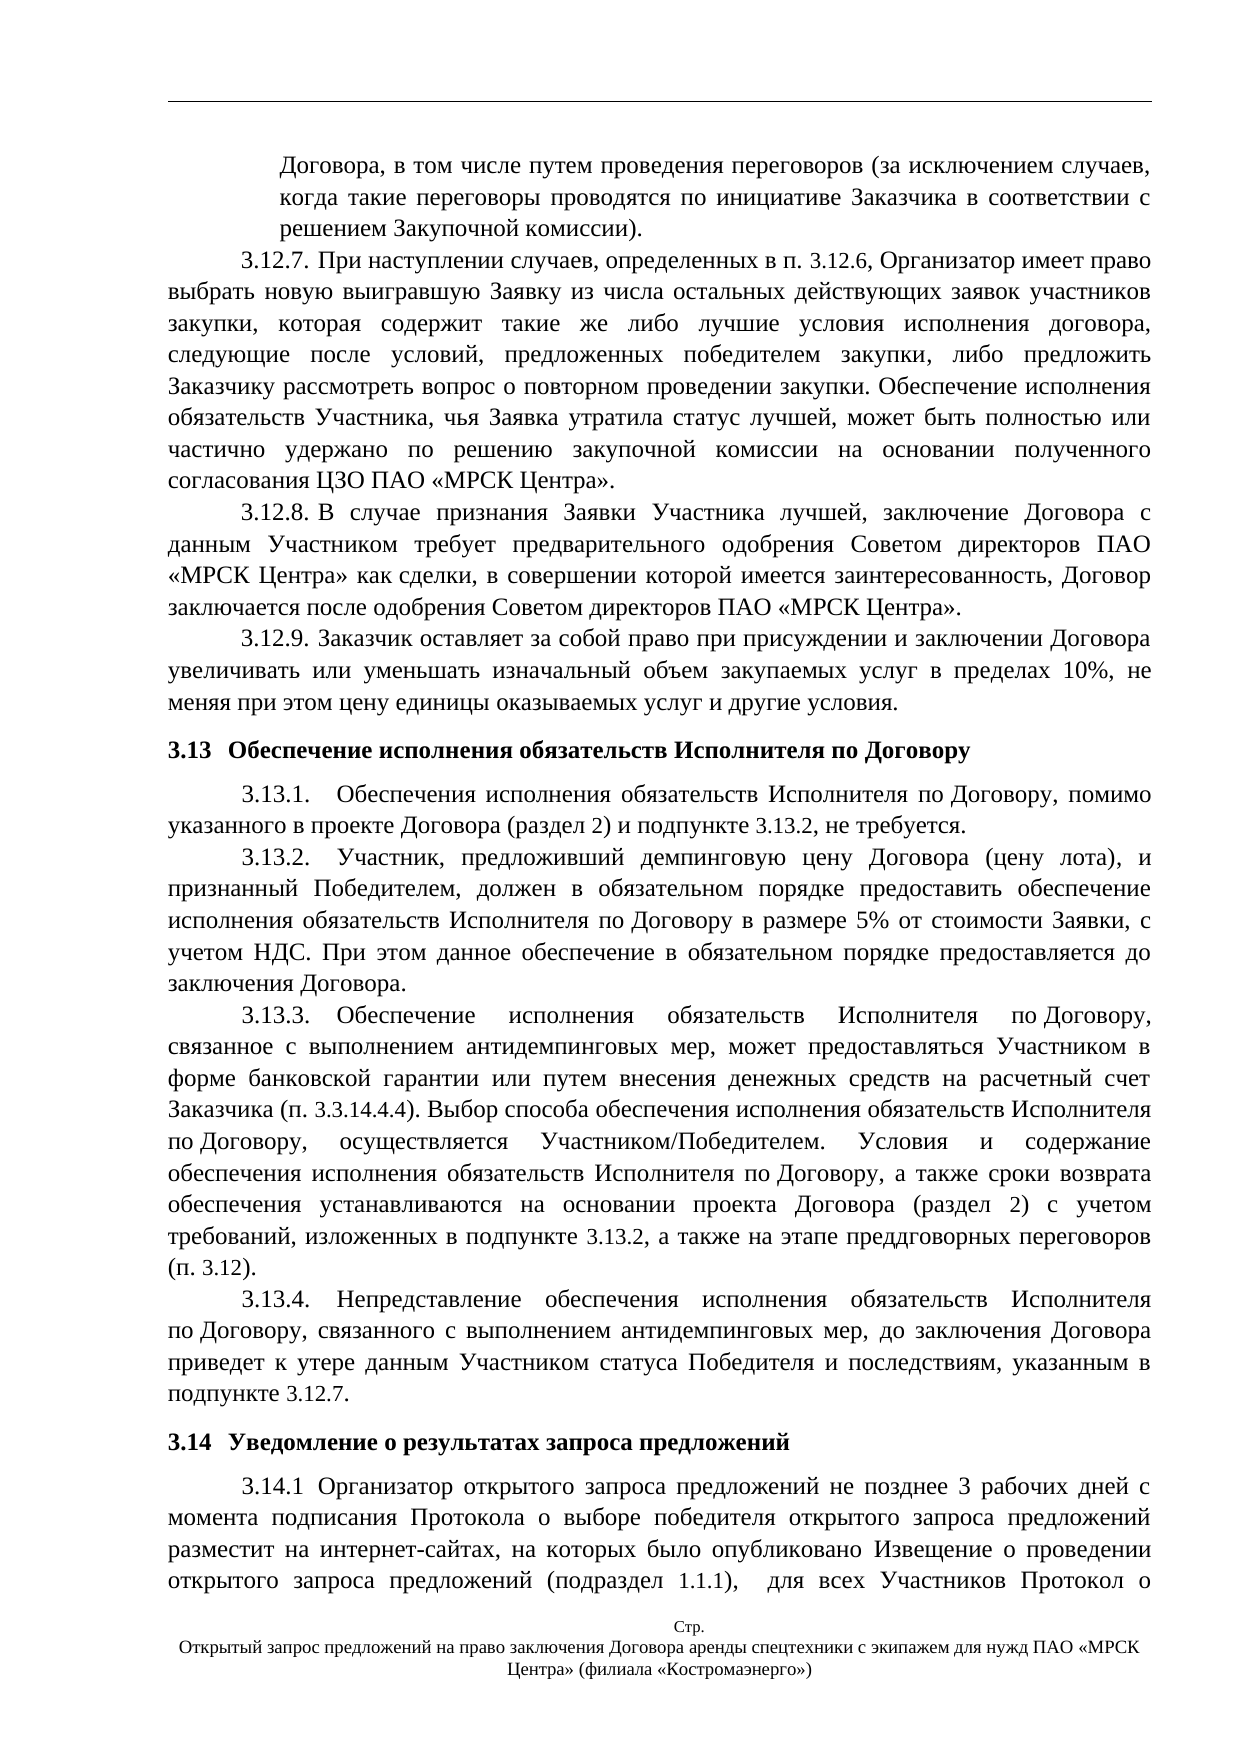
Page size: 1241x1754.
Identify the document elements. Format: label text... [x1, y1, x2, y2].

subtitle Обеспечение исполнения обязательств Исполнителя по Договору [168, 735, 1152, 763]
list Заказчик оставляет за собой право при присуждении и заключении Договора увеличивать или уменьшать изначальный объем закупаемых услуг в пределах 10%, не меняя при этом цену единицы оказываемых услуг и другие условия. [168, 623, 1152, 715]
list Непредставление обеспечения исполнения обязательств Исполнителя по Договору, связанного с выполнением антидемпинговых мер, до заключения Договора приведет к утере данным Участником статуса Победителя и последствиям, указанным в подпункте 3.12.7. [168, 1284, 1152, 1407]
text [168, 1471, 1152, 1594]
list При наступлении случаев, определенных в п. 3.12.6, Организатор имеет право выбрать новую выигравшую Заявку из числа остальных действующих заявок участников закупки, которая содержит такие же либо лучшие условия исполнения договора, следующие после условий, предложенных победителем закупки, либо предложить Заказчику рассмотреть вопрос о повторном проведении закупки. Обеспечение исполнения обязательств Участника, чья Заявка утратила статус лучшей, может быть полностью или частично удержано по решению закупочной комиссии на основании полученного согласования ЦЗО ПАО «МРСК Центра». [168, 245, 1152, 494]
list В случае признания Заявки Участника лучшей, заключение Договора с данным Участником требует предварительного одобрения Советом директоров ПАО «МРСК Центра» как сделки, в совершении которой имеется заинтересованность, Договор заключается после одобрения Советом директоров ПАО «МРСК Центра». [168, 497, 1152, 621]
subtitle Уведомление о результатах запроса предложений [168, 1427, 1152, 1456]
list Участник, предложивший демпинговую цену Договора (цену лота), и признанный Победителем, должен в обязательном порядке предоставить обеспечение исполнения обязательств Исполнителя по Договору в размере 5% от стоимости Заявки, с учетом НДС. При этом данное обеспечение в обязательном порядке предоставляется до заключения Договора. [168, 842, 1152, 997]
list Обеспечения исполнения обязательств Исполнителя по Договору, помимо указанного в проекте Договора (раздел 2) и подпункте 3.13.2, не требуется. [168, 779, 1152, 839]
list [227, 150, 1152, 242]
list Обеспечение исполнения обязательств Исполнителя по Договору, связанное с выполнением антидемпинговых мер, может предоставляться Участником в форме банковской гарантии или путем внесения денежных средств на расчетный счет Заказчика (п. 3.3.14.4.4). Выбор способа обеспечения исполнения обязательств Исполнителя по Договору, осуществляется Участником/Победителем. Условия и содержание обеспечения исполнения обязательств Исполнителя по Договору, а также сроки возврата обеспечения устанавливаются на основании проекта Договора (раздел 2) с учетом требований, изложенных в подпункте 3.13.2, а также на этапе преддговорных переговоров (п. 3.12). [168, 1000, 1152, 1281]
